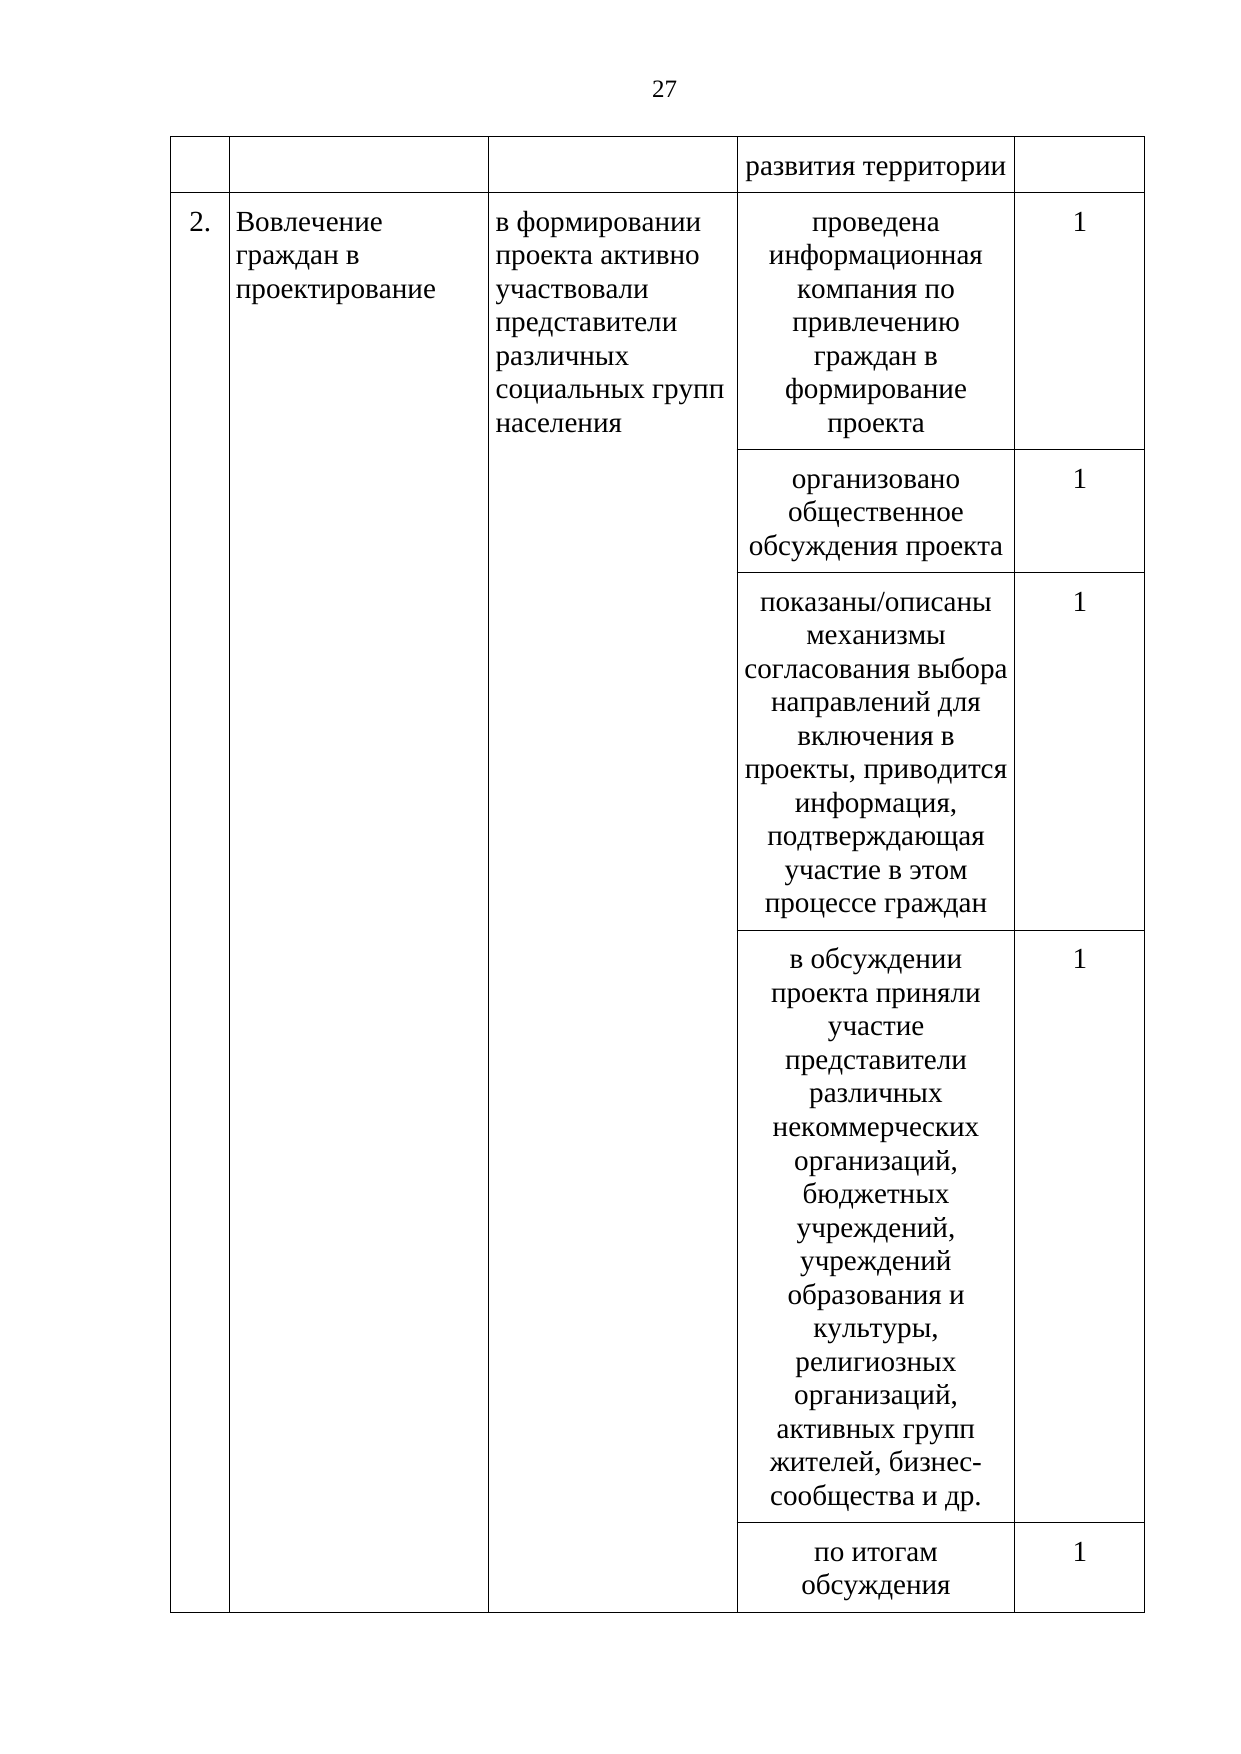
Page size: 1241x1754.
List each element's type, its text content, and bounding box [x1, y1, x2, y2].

table_cell 1 [1015, 1523, 1144, 1612]
table_cell проведена информационная компания по привлечению граждан в формирование проекта [738, 193, 1014, 449]
table_cell в обсуждении проекта приняли участие представители различных некоммерческих организаций, бюджетных учреждений, учреждений образования и культуры, религиозных организаций, активных групп жителей, бизнес-сообщества и др. [738, 931, 1014, 1522]
table_cell 1 [1015, 931, 1144, 1522]
table_cell 1 [1015, 450, 1144, 572]
table_cell показаны/описаны механизмы согласования выбора направлений для включения в проекты, приводится информация, подтверждающая участие в этом процессе граждан [738, 573, 1014, 930]
table_cell 2. [171, 193, 229, 1612]
table_cell 1 [1015, 573, 1144, 930]
table_cell организовано общественное обсуждения проекта [738, 450, 1014, 572]
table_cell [738, 137, 1014, 192]
table_cell 1 [1015, 193, 1144, 449]
table_cell Вовлечение граждан в проектирование [230, 193, 488, 1612]
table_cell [738, 1523, 1014, 1612]
table_cell 1 [1015, 137, 1144, 192]
table_cell в формировании проекта активно участвовали представители различных социальных групп населения [489, 193, 737, 1612]
